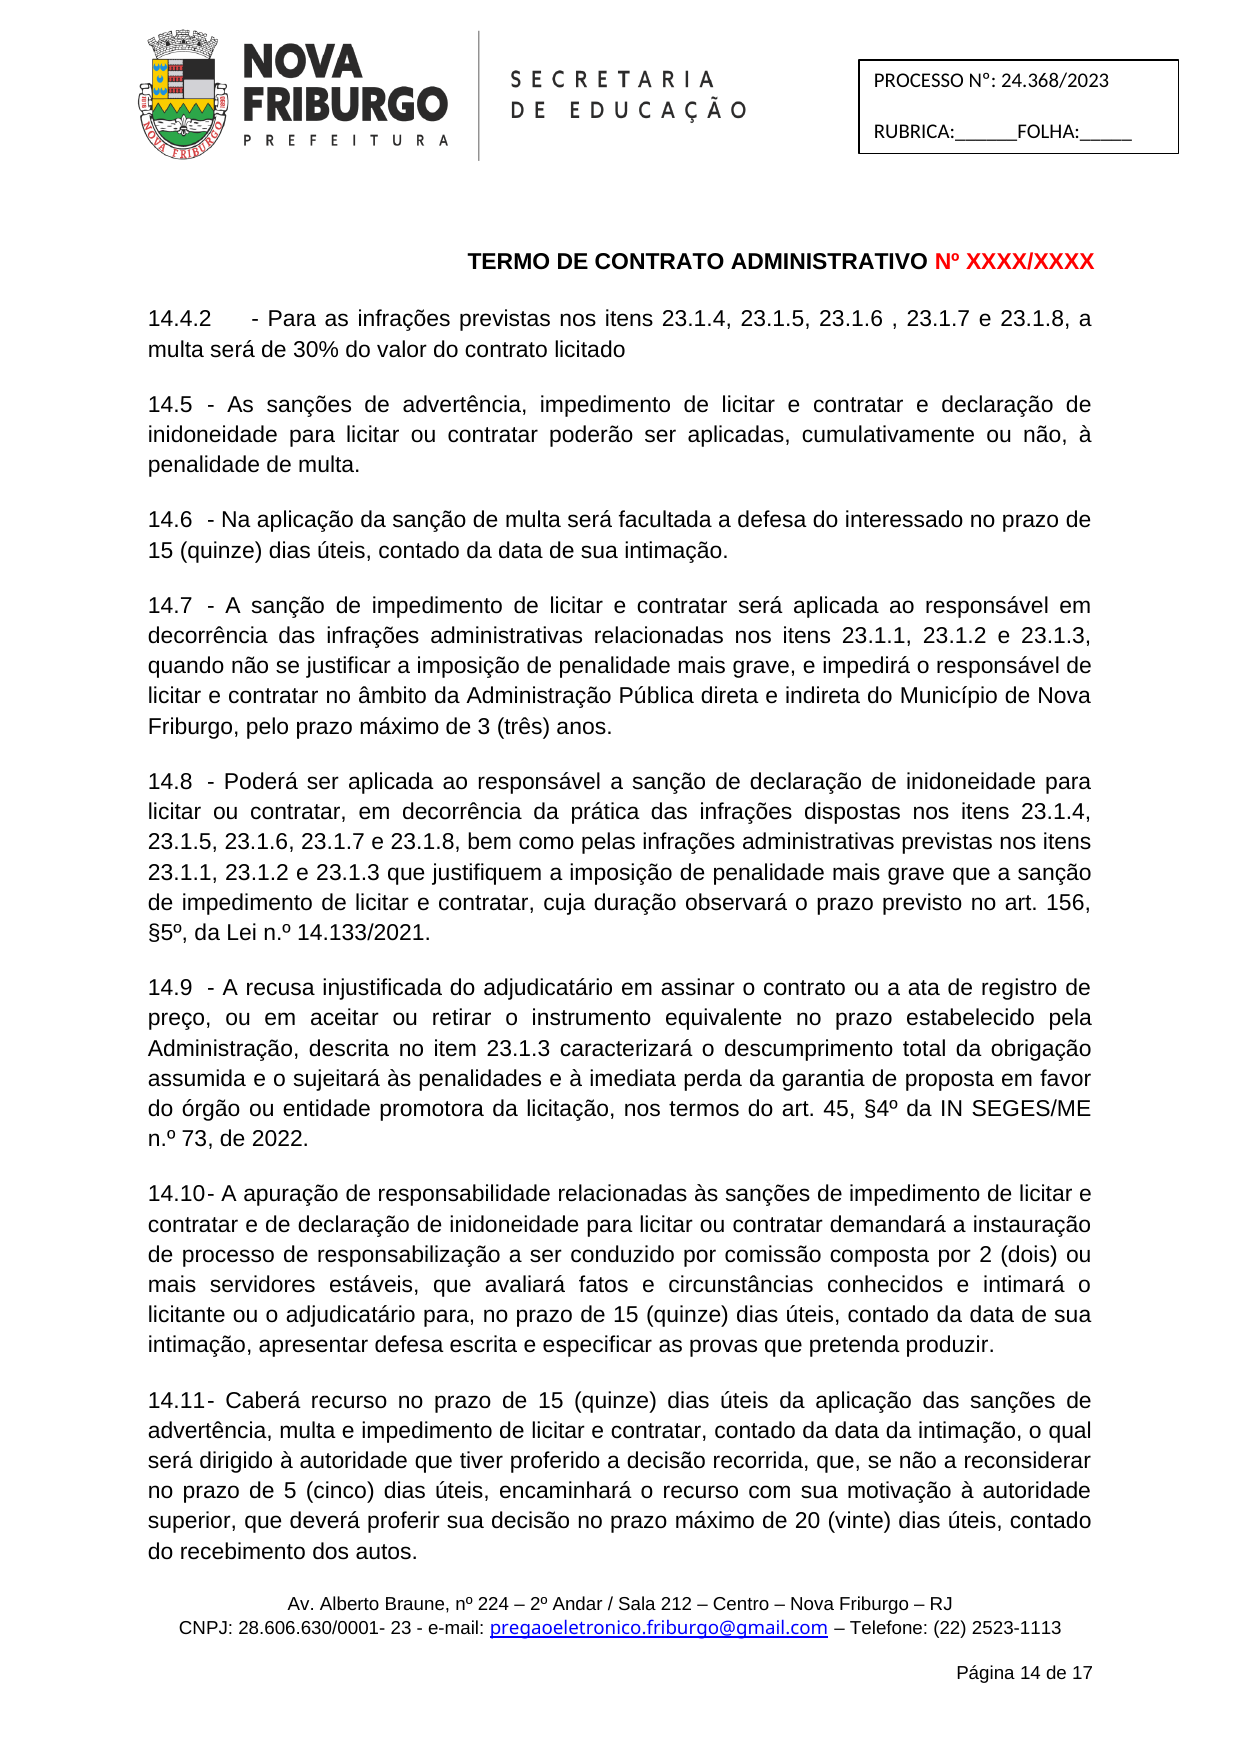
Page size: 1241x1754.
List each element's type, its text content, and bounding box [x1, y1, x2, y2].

picture [109, 0, 782, 174]
text 14.6 - Na aplicação da sanção de multa será facultada a defesa do interessado no prazo de 15 (quinze) dias úteis, contado da data de sua intimação. [148, 506, 1092, 563]
text 14.10 - A apuração de responsabilidade relacionadas às sanções de impedimento de licitar e contratar e de declaração de inidoneidade para licitar ou contratar demandará a instauração de processo de responsabilização a ser conduzido por comissão composta por 2 (dois) ou mais servidores estáveis, que avaliará fatos e circunstâncias conhecidos e intimará o licitante ou o adjudicatário para, no prazo de 15 (quinze) dias úteis, contado da data de sua intimação, apresentar defesa escrita e especificar as provas que pretenda produzir. [148, 1180, 1092, 1358]
text 14.8 - Poderá ser aplicada ao responsável a sanção de declaração de inidoneidade para licitar ou contratar, em decorrência da prática das infrações dispostas nos itens 23.1.4, 23.1.5, 23.1.6, 23.1.7 e 23.1.8, bem como pelas infrações administrativas previstas nos itens 23.1.1, 23.1.2 e 23.1.3 que justifiquem a imposição de penalidade mais grave que a sanção de impedimento de licitar e contratar, cuja duração observará o prazo previsto no art. 156, §5º, da Lei n.º 14.133/2021. [148, 768, 1092, 945]
text 14.7 - A sanção de impedimento de licitar e contratar será aplicada ao responsável em decorrência das infrações administrativas relacionadas nos itens 23.1.1, 23.1.2 e 23.1.3, quando não se justificar a imposição de penalidade mais grave, e impedirá o responsável de licitar e contratar no âmbito da Administração Pública direta e indireta do Município de Nova Friburgo, pelo prazo máximo de 3 (três) anos. [148, 592, 1092, 739]
text 14.9 - A recusa injustificada do adjudicatário em assinar o contrato ou a ata de registro de preço, ou em aceitar ou retirar o instrumento equivalente no prazo estabelecido pela Administração, descrita no item 23.1.3 caracterizará o descumprimento total da obrigação assumida e o sujeitará às penalidades e à imediata perda da garantia de proposta em favor do órgão ou entidade promotora da licitação, nos termos do art. 45, §4º da IN SEGES/ME n.º 73, de 2022. [148, 974, 1092, 1152]
text 14.5 - As sanções de advertência, impedimento de licitar e contratar e declaração de inidoneidade para licitar ou contratar poderão ser aplicadas, cumulativamente ou não, à penalidade de multa. [148, 391, 1092, 478]
text 14.4.2 - Para as infrações previstas nos itens 23.1.4, 23.1.5, 23.1.6 , 23.1.7 e 23.1.8, a multa será de 30% do valor do contrato licitado [148, 305, 1092, 362]
text 14.11 - Caberá recurso no prazo de 15 (quinze) dias úteis da aplicação das sanções de advertência, multa e impedimento de licitar e contratar, contado da data da intimação, o qual será dirigido à autoridade que tiver proferido a decisão recorrida, que, se não a reconsiderar no prazo de 5 (cinco) dias úteis, encaminhará o recurso com sua motivação à autoridade superior, que deverá proferir sua decisão no prazo máximo de 20 (vinte) dias úteis, contado do recebimento dos autos. [148, 1387, 1092, 1564]
